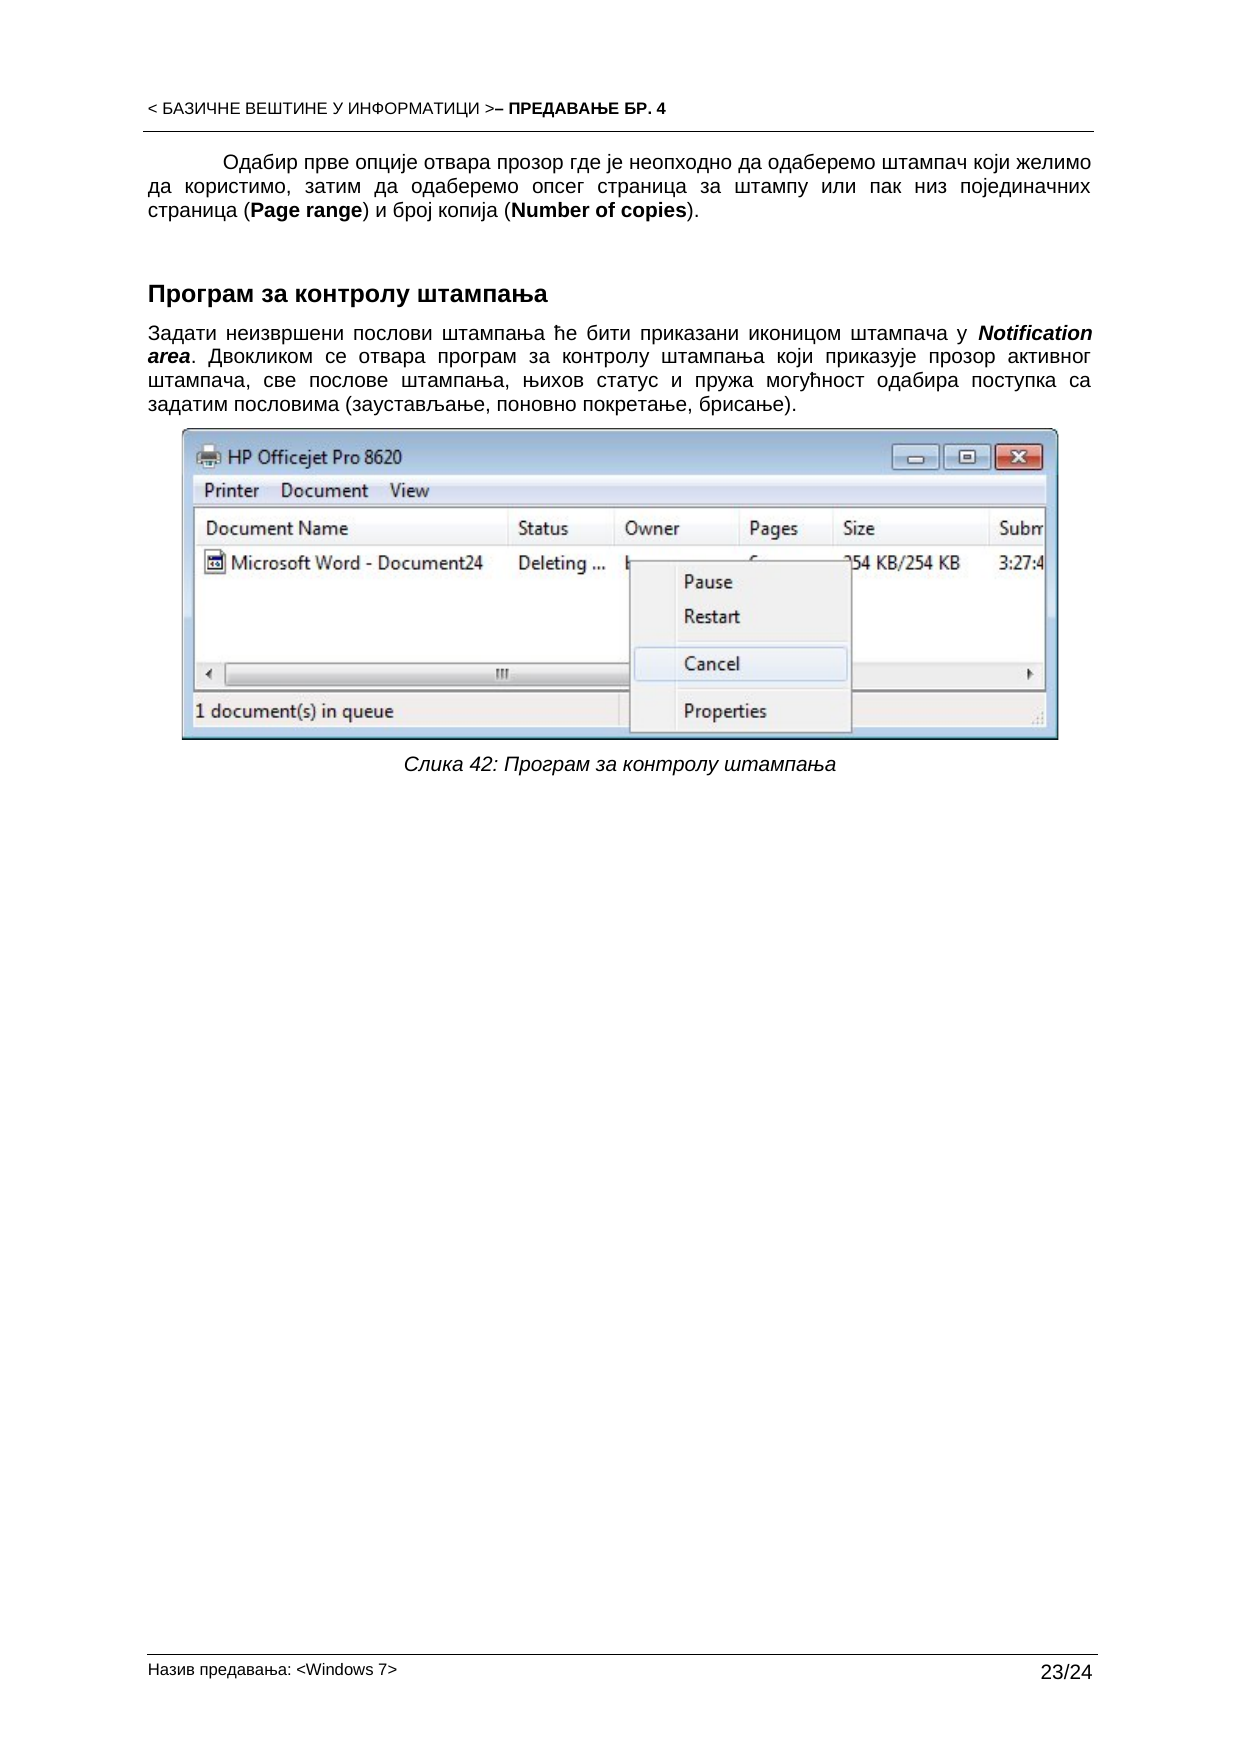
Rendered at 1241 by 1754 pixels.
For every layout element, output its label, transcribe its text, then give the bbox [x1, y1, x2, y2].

text Одабир прве опције отвара прозор где је неопходно да одаберемо штампач који желимо да користимо, затим да одаберемо опсег страница за штампу или пак низ појединачних страница (Page range) и број копија (Number of copies). [148, 150, 1092, 222]
text Задати неизвршени послови штампања ће бити приказани иконицом штампача у Notification area. Двокликом се отвара програм за контролу штампања који приказује прозор активног штампача, све послове штампања, њихов статус и пружа могућност одабира поступка са задатим пословима (заустављање, поновно покретање, брисање). [148, 320, 1092, 416]
picture [181, 428, 1059, 740]
subtitle Програм за контролу штампања [148, 279, 1092, 308]
